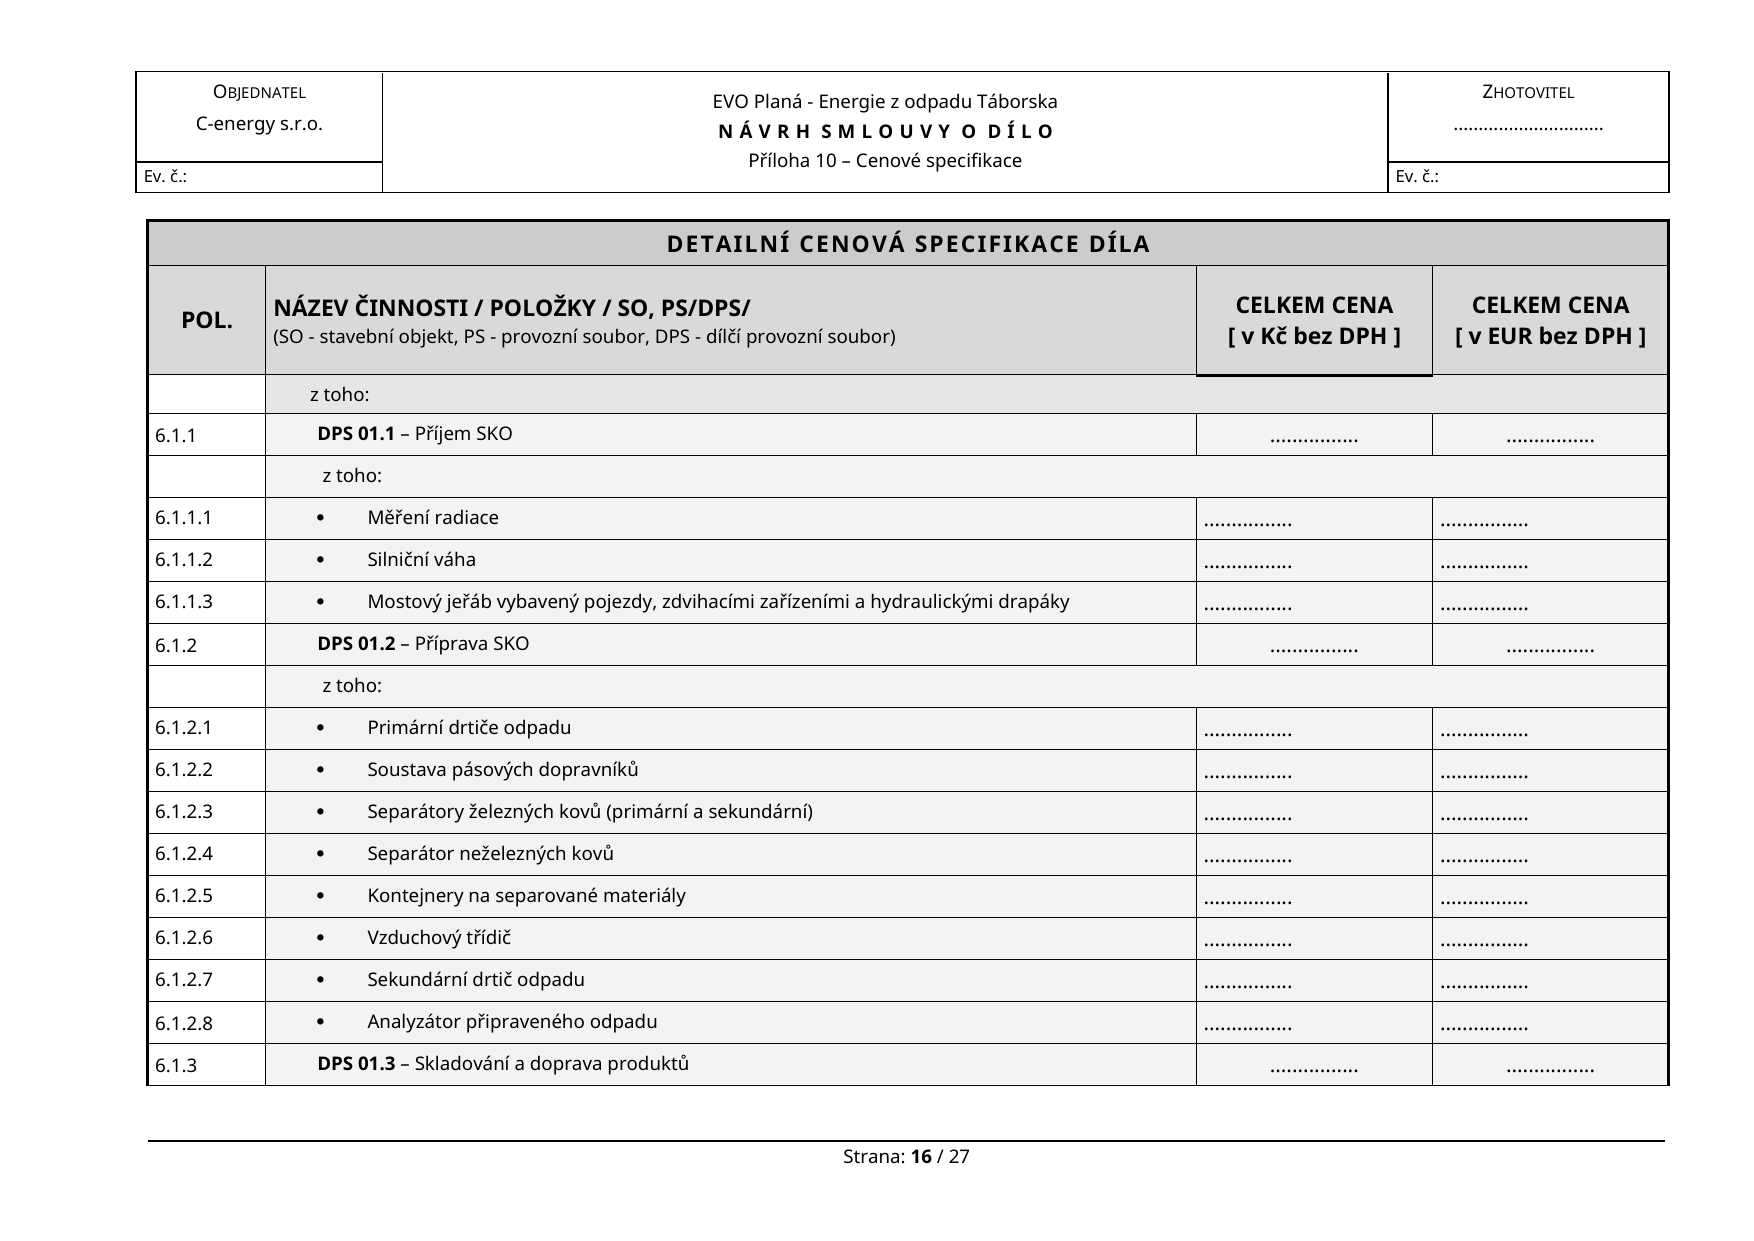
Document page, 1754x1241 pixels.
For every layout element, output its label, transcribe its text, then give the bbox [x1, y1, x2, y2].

table_cell z toho: [266, 375, 1667, 413]
table_cell Vzduchový třídič [266, 918, 1196, 959]
table_cell ................ [1433, 960, 1667, 1001]
table_cell ................ [1197, 1002, 1432, 1043]
table_cell ................ [1433, 876, 1667, 917]
table_cell ................ [1433, 414, 1667, 455]
table_cell [149, 1044, 265, 1084]
table_cell ................ [1197, 750, 1432, 791]
table_cell [149, 414, 265, 455]
table_cell ................ [1433, 1002, 1667, 1043]
table_header detailní cenová specifikace díla [149, 222, 1667, 265]
table_cell DPS 01.3 – Skladování a doprava produktů [266, 1044, 1196, 1084]
table_cell Mostový jeřáb vybavený pojezdy, zdvihacími zařízeními a hydraulickými drapáky [266, 582, 1196, 623]
table_cell [149, 375, 265, 413]
table_cell ................ [1433, 708, 1667, 749]
table_cell ................ [1197, 414, 1432, 455]
table_cell DPS 01.1 – Příjem SKO [266, 414, 1196, 455]
table_cell ................ [1433, 582, 1667, 623]
table_cell Měření radiace [266, 498, 1196, 539]
table_cell [149, 456, 265, 497]
table_cell Celkem cena [ v Kč bez DPH ] [1197, 266, 1432, 374]
table_cell DPS 01.2 – Příprava SKO [266, 624, 1196, 665]
table_cell Analyzátor připraveného odpadu [266, 1002, 1196, 1043]
table_cell ................ [1433, 750, 1667, 791]
table_cell [149, 792, 265, 833]
table_cell [149, 498, 265, 539]
table_cell z toho: [266, 456, 1667, 497]
table_cell ................ [1433, 834, 1667, 875]
table_cell Silniční váha [266, 540, 1196, 581]
table_cell Soustava pásových dopravníků [266, 750, 1196, 791]
table_cell [149, 582, 265, 623]
table_cell Název činnosti / položky / SO, PS/DPS/ (SO - stavební objekt, PS - provozní soubor, DPS - dílčí provozní soubor) [266, 266, 1196, 374]
table_cell ................ [1197, 792, 1432, 833]
table_cell Pol. [149, 266, 265, 374]
table_cell [149, 540, 265, 581]
table_cell Separátor neželezných kovů [266, 834, 1196, 875]
table_cell [149, 918, 265, 959]
table_cell ................ [1197, 834, 1432, 875]
table_cell Separátory železných kovů (primární a sekundární) [266, 792, 1196, 833]
table_cell ................ [1433, 498, 1667, 539]
table_cell ................ [1197, 918, 1432, 959]
table_cell z toho: [266, 666, 1667, 707]
table_cell ................ [1433, 792, 1667, 833]
table_cell ................ [1197, 540, 1432, 581]
table_cell Primární drtiče odpadu [266, 708, 1196, 749]
table_cell [149, 876, 265, 917]
table_cell Celkem cena [ v EUR bez DPH ] [1433, 266, 1667, 374]
table_cell [149, 960, 265, 1001]
table_cell [149, 1002, 265, 1043]
table_cell Sekundární drtič odpadu [266, 960, 1196, 1001]
table_cell ................ [1433, 624, 1667, 665]
table_cell [149, 666, 265, 707]
table_cell [149, 834, 265, 875]
table_cell ................ [1433, 918, 1667, 959]
table_cell ................ [1197, 624, 1432, 665]
table_cell ................ [1197, 876, 1432, 917]
table_cell ................ [1197, 708, 1432, 749]
table_cell ................ [1197, 960, 1432, 1001]
table_cell ................ [1197, 498, 1432, 539]
table_cell [149, 624, 265, 665]
table_cell ................ [1197, 1044, 1432, 1084]
table_cell ................ [1433, 1044, 1667, 1084]
table_cell [149, 708, 265, 749]
table_cell ................ [1197, 582, 1432, 623]
table_cell ................ [1433, 540, 1667, 581]
table_cell [149, 750, 265, 791]
table_cell Kontejnery na separované materiály [266, 876, 1196, 917]
